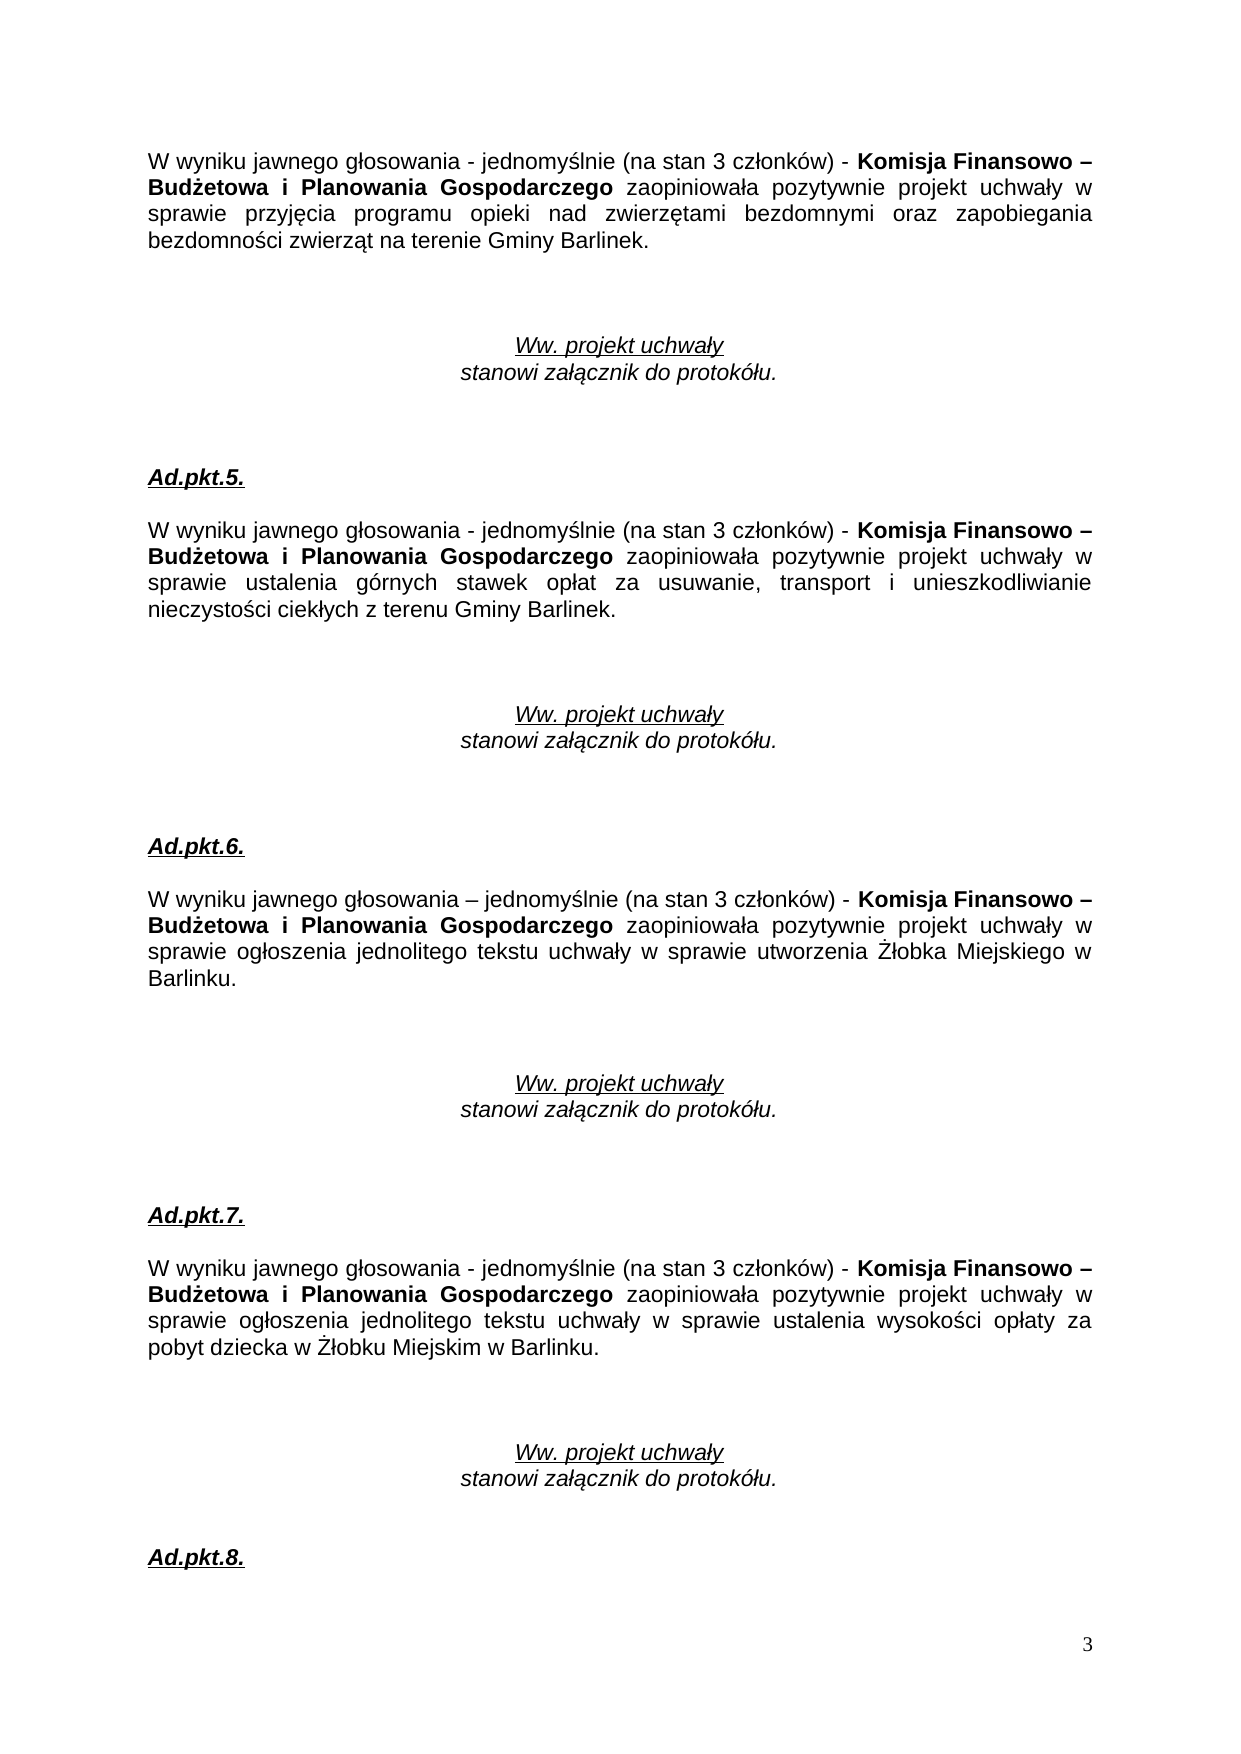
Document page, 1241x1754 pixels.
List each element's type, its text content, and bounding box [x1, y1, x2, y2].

text Ad.pkt.6. [148, 833, 1093, 859]
text Ad.pkt.7. [148, 1202, 1093, 1228]
text W wyniku jawnego głosowania – jednomyślnie (na stan 3 członków) - Komisja Finansowo – Budżetowa i Planowania Gospodarczego zaopiniowała pozytywnie projekt uchwały w sprawie ogłoszenia jednolitego tekstu uchwały w sprawie utworzenia Żłobka Miejskiego w Barlinku. [148, 886, 1093, 991]
text stanowi załącznik do protokółu. [148, 727, 1093, 754]
text Ww. projekt uchwały [148, 701, 1093, 727]
text W wyniku jawnego głosowania - jednomyślnie (na stan 3 członków) - Komisja Finansowo – Budżetowa i Planowania Gospodarczego zaopiniowała pozytywnie projekt uchwały w sprawie ustalenia górnych stawek opłat za usuwanie, transport i unieszkodliwianie nieczystości ciekłych z terenu Gminy Barlinek. [148, 517, 1093, 622]
text Ww. projekt uchwały [148, 332, 1093, 358]
text W wyniku jawnego głosowania - jednomyślnie (na stan 3 członków) - Komisja Finansowo – Budżetowa i Planowania Gospodarczego zaopiniowała pozytywnie projekt uchwały w sprawie przyjęcia programu opieki nad zwierzętami bezdomnymi oraz zapobiegania bezdomności zwierząt na terenie Gminy Barlinek. [148, 148, 1093, 253]
text W wyniku jawnego głosowania - jednomyślnie (na stan 3 członków) - Komisja Finansowo – Budżetowa i Planowania Gospodarczego zaopiniowała pozytywnie projekt uchwały w sprawie ogłoszenia jednolitego tekstu uchwały w sprawie ustalenia wysokości opłaty za pobyt dziecka w Żłobku Miejskim w Barlinku. [148, 1254, 1093, 1360]
text stanowi załącznik do protokółu. [148, 358, 1093, 385]
text Ad.pkt.5. [148, 464, 1093, 490]
text Ad.pkt.8. [148, 1544, 1093, 1571]
text Ww. projekt uchwały [148, 1439, 1093, 1465]
text stanowi załącznik do protokółu. [148, 1096, 1093, 1123]
text stanowi załącznik do protokółu. [148, 1465, 1093, 1492]
text Ww. projekt uchwały [148, 1070, 1093, 1096]
